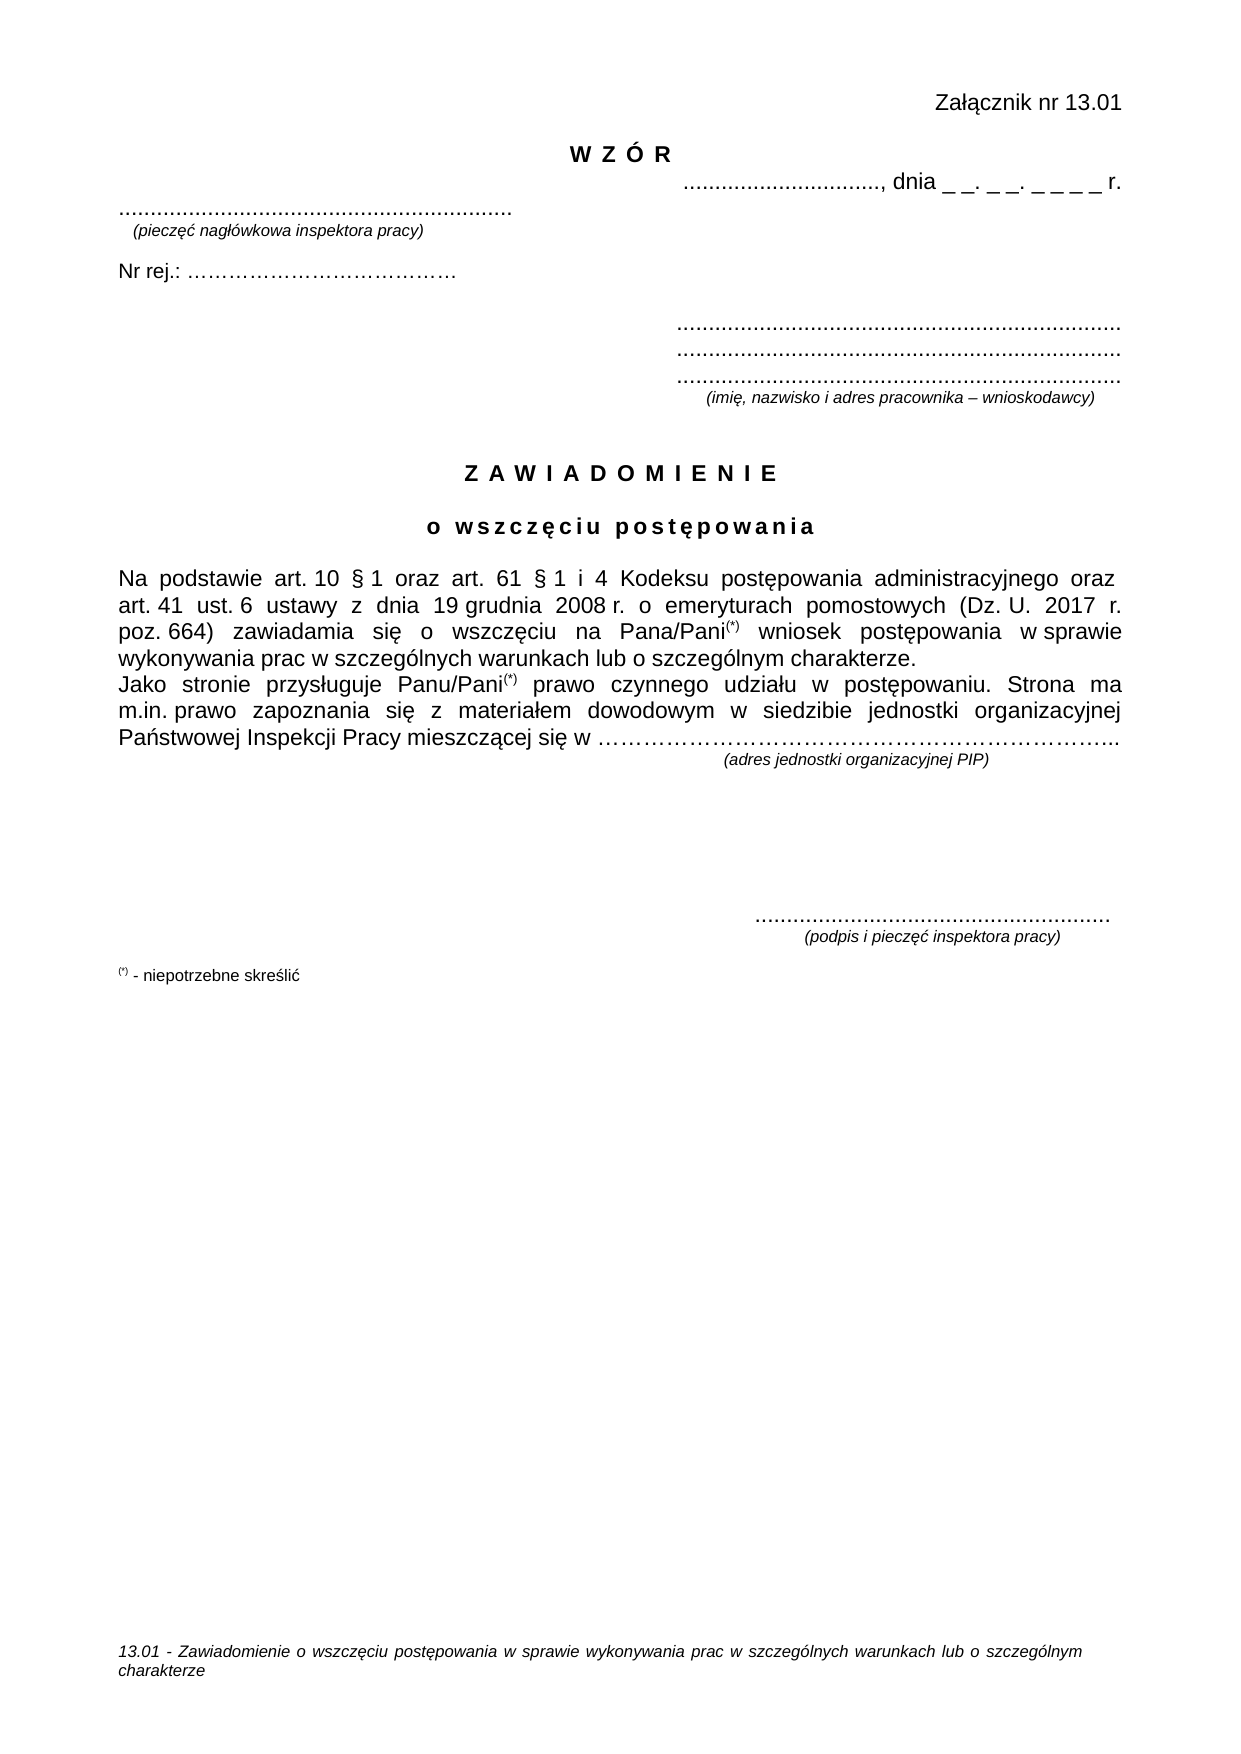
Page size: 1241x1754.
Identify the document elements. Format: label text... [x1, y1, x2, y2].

text ...................................................................... [118, 309, 1122, 335]
text ........................................................ [743, 901, 1122, 927]
text ZAWIADOMIENIE [118, 460, 1122, 486]
text (*) - niepotrzebne skreślić [118, 966, 1122, 985]
text WZÓR [118, 141, 1122, 168]
text ...................................................................... [118, 362, 1122, 388]
text Na podstawie art. 10 § 1 oraz art. 61 § 1 i 4 Kodeksu postępowania administracyjnego oraz art. 41 ust. 6 ustawy z dnia 19 grudnia 2008 r. o emeryturach pomostowych (Dz. U. 2017 r. poz. 664) zawiadamia się o wszczęciu na Pana/Pani(*) wniosek postępowania w sprawie wykonywania prac w szczególnych warunkach lub o szczególnym charakterze. [118, 565, 1122, 671]
text .............................................................. [118, 194, 1122, 220]
text Jako stronie przysługuje Panu/Pani(*) prawo czynnego udziału w postępowaniu. Strona ma m.in. prawo zapoznania się z materiałem dowodowym w siedzibie jednostki organizacyjnej Państwowej Inspekcji Pracy mieszczącej się w …………………………………………………………... [118, 671, 1122, 750]
text (pieczęć nagłówkowa inspektora pracy) [118, 220, 1122, 239]
text (adres jednostki organizacyjnej PIP) [591, 750, 1122, 769]
text ...................................................................... [118, 335, 1122, 362]
text Nr rej.: ………………………………… [118, 259, 1122, 283]
text ..............................., dnia _ _. _ _. _ _ _ _ r. [118, 168, 1122, 194]
text o wszczęciu postępowania [118, 513, 1122, 539]
text (imię, nazwisko i adres pracownika – wnioskodawcy) [679, 388, 1122, 407]
text Załącznik nr 13.01 [118, 89, 1122, 115]
text (podpis i pieczęć inspektora pracy) [743, 927, 1122, 946]
